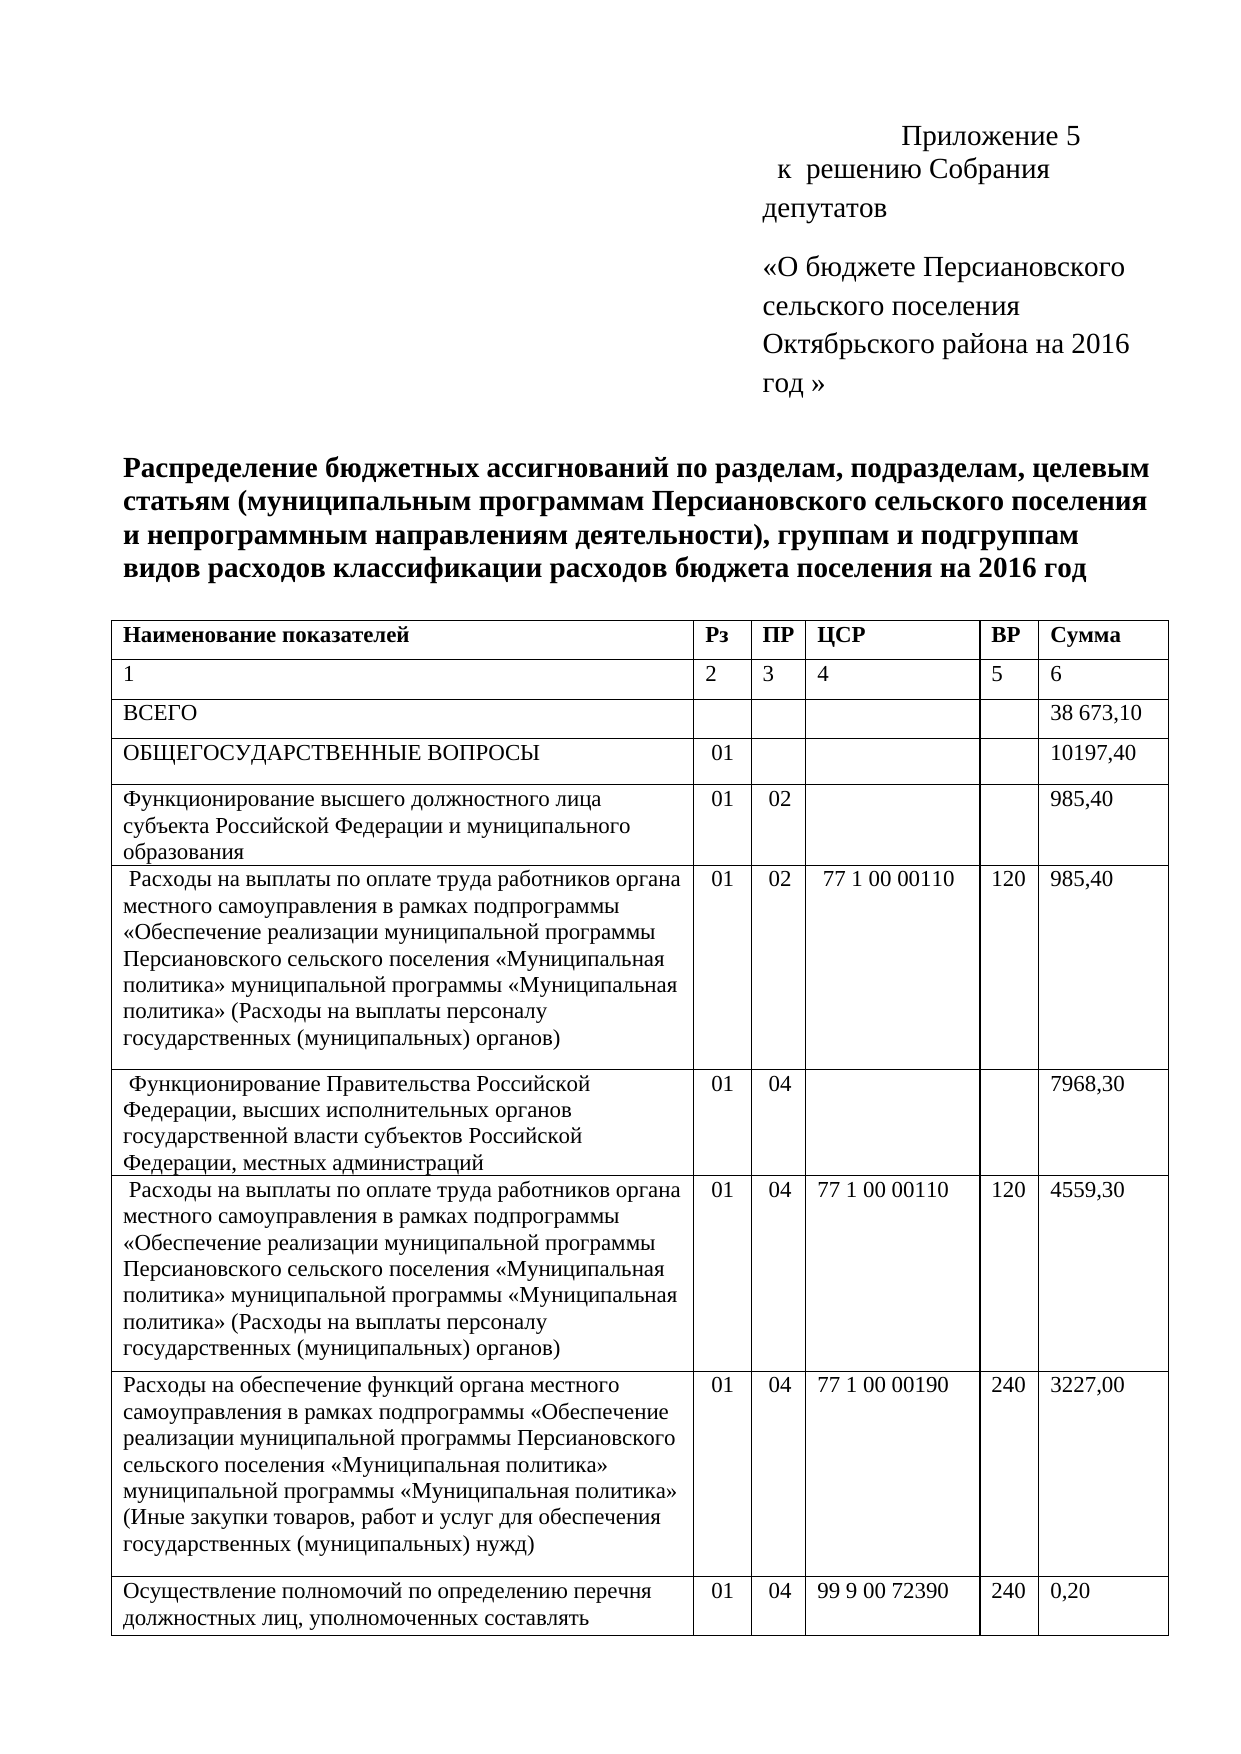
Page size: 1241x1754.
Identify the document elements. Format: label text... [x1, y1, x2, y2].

table_cell ОБЩЕГОСУДАРСТВЕННЫЕ ВОПРОСЫ [112, 739, 693, 784]
table_cell 2 [694, 660, 751, 698]
table_cell [806, 1070, 979, 1175]
table_cell ВСЕГО [112, 700, 693, 737]
table_cell 7968,30 [1039, 1070, 1168, 1175]
table_cell Расходы на выплаты по оплате труда работников органа местного самоуправления в рамках подпрограммы «Обеспечение реализации муниципальной программы Персиановского сельского поселения «Муниципальная политика» муниципальной программы «Муниципальная политика» (Расходы на выплаты персоналу государственных (муниципальных) органов) [112, 866, 693, 1069]
table_cell ПР [752, 621, 805, 659]
table_header Приложение 5 к решению Собрания депутатов «О бюджете Персиановского сельского поселения Октябрьского района на 2016 год » [751, 118, 1169, 423]
table_cell 99 9 00 72390 [806, 1577, 979, 1635]
table_cell 38 673,10 [1039, 700, 1168, 737]
table_cell [752, 700, 805, 737]
table_cell Функционирование Правительства Российской Федерации, высших исполнительных органов государственной власти субъектов Российской Федерации, местных администраций [112, 1070, 693, 1175]
table_cell Распределение бюджетных ассигнований по разделам, подразделам, целевым статьям (муниципальным программам Персиановского сельского поселения и непрограммным направлениям деятельности), группам и подгруппам видов расходов классификации расходов бюджета поселения на 2016 год [112, 424, 1169, 620]
table_cell Рз [694, 621, 751, 659]
table_cell 02 [752, 785, 805, 864]
table_cell 01 [694, 1070, 751, 1175]
table_cell [981, 700, 1038, 737]
table_cell 77 1 00 00110 [806, 866, 979, 1069]
table_cell Сумма [1039, 621, 1168, 659]
table_cell 120 [981, 866, 1038, 1069]
table_cell 02 [752, 866, 805, 1069]
table_cell 120 [981, 1176, 1038, 1371]
table_cell [981, 785, 1038, 864]
table_cell 10197,40 [1039, 739, 1168, 784]
table_cell 04 [752, 1372, 805, 1576]
table_cell ВР [981, 621, 1038, 659]
table_cell 04 [752, 1577, 805, 1635]
table_cell 01 [694, 785, 751, 864]
table_cell 01 [694, 1372, 751, 1576]
table_cell 04 [752, 1070, 805, 1175]
table_cell ЦСР [806, 621, 979, 659]
table_cell Расходы на выплаты по оплате труда работников органа местного самоуправления в рамках подпрограммы «Обеспечение реализации муниципальной программы Персиановского сельского поселения «Муниципальная политика» муниципальной программы «Муниципальная политика» (Расходы на выплаты персоналу государственных (муниципальных) органов) [112, 1176, 693, 1371]
table_cell 985,40 [1039, 785, 1168, 864]
table_cell 3 [752, 660, 805, 698]
table_cell 6 [1039, 660, 1168, 698]
table_cell 240 [981, 1372, 1038, 1576]
table_cell 77 1 00 00190 [806, 1372, 979, 1576]
table_cell [981, 739, 1038, 784]
table_cell 4559,30 [1039, 1176, 1168, 1371]
table_cell 985,40 [1039, 866, 1168, 1069]
table_cell 1 [112, 660, 693, 698]
table_cell [806, 700, 979, 737]
table_cell Функционирование высшего должностного лица субъекта Российской Федерации и муниципального образования [112, 785, 693, 864]
table_cell 4 [806, 660, 979, 698]
table_cell 240 [981, 1577, 1038, 1635]
table_cell [752, 739, 805, 784]
table_cell 5 [981, 660, 1038, 698]
table_cell [806, 739, 979, 784]
table_cell 04 [752, 1176, 805, 1371]
table_cell Расходы на обеспечение функций органа местного самоуправления в рамках подпрограммы «Обеспечение реализации муниципальной программы Персиановского сельского поселения «Муниципальная политика» муниципальной программы «Муниципальная политика» (Иные закупки товаров, работ и услуг для обеспечения государственных (муниципальных) нужд) [112, 1372, 693, 1576]
table_cell 01 [694, 1577, 751, 1635]
table_cell Наименование показателей [112, 621, 693, 659]
table_cell 01 [694, 739, 751, 784]
table_cell 0,20 [1039, 1577, 1168, 1635]
table_cell 77 1 00 00110 [806, 1176, 979, 1371]
table_cell [694, 700, 751, 737]
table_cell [112, 1577, 693, 1635]
table_cell [981, 1070, 1038, 1175]
table_cell [806, 785, 979, 864]
table_cell 3227,00 [1039, 1372, 1168, 1576]
table_cell 01 [694, 866, 751, 1069]
table_cell 01 [694, 1176, 751, 1371]
